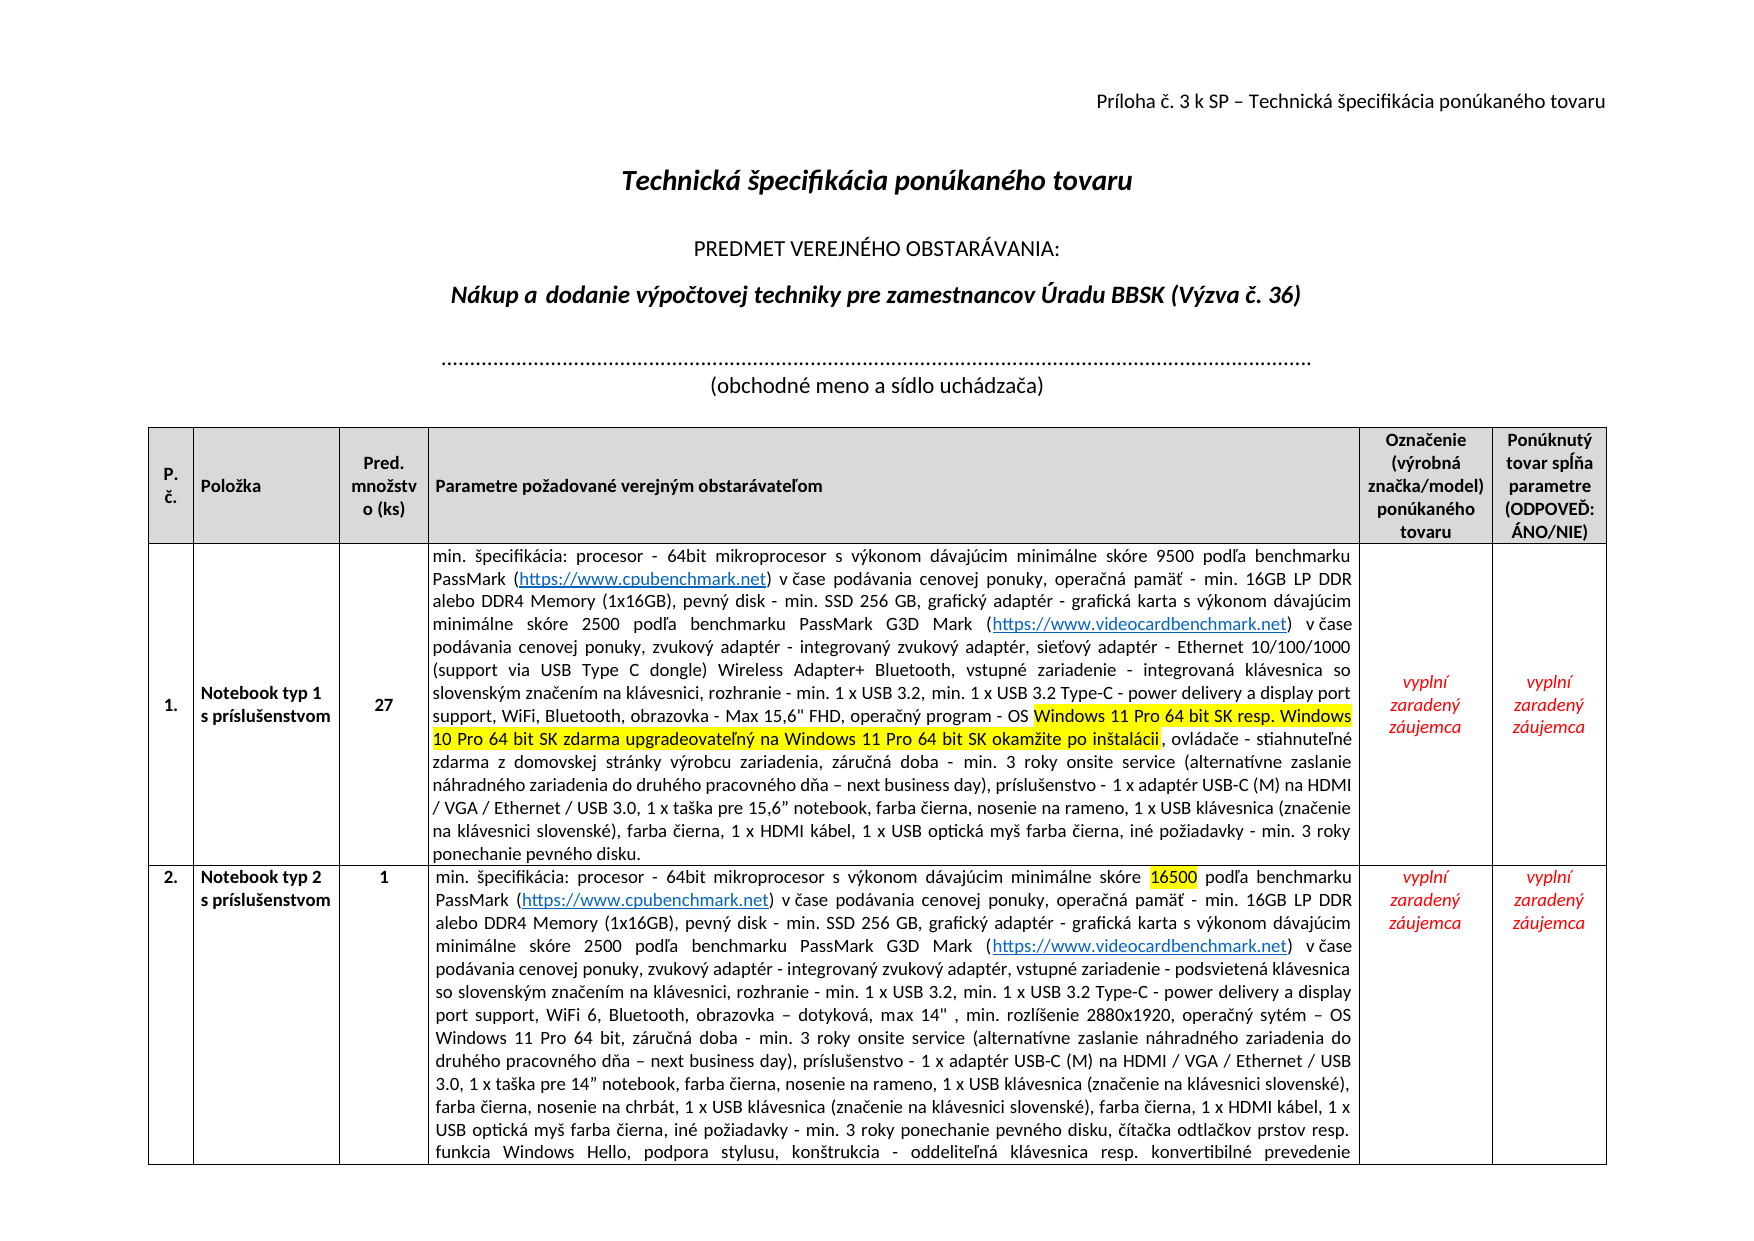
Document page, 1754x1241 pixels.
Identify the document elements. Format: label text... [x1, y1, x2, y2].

table_cell 2. [149, 866, 193, 1164]
table_cell vyplní zaradený záujemca [1493, 866, 1606, 1164]
table_header Označenie (výrobná značka/model) ponúkaného tovaru [1360, 428, 1492, 543]
table_cell Notebook typ 1 s príslušenstvom [194, 544, 339, 865]
table_cell 1. [149, 544, 193, 865]
table_cell vyplní zaradený záujemca [1493, 544, 1606, 865]
table_cell vyplní zaradený záujemca [1360, 866, 1492, 1164]
text (obchodné meno a sídlo uchádzača) [148, 371, 1606, 399]
text Technická špecifikácia ponúkaného tovaru [148, 162, 1606, 198]
text Nákup a dodanie výpočtovej techniky pre zamestnancov Úradu BBSK (Výzva č. 36) [148, 279, 1606, 309]
table_cell 27 [340, 544, 428, 865]
table_header Parametre požadované verejným obstarávateľom [429, 428, 1359, 543]
table_header Pred. množstvo (ks) [340, 428, 428, 543]
table_cell min. špecifikácia: procesor - 64bit mikroprocesor s výkonom dávajúcim minimálne skóre 9500 podľa benchmarku PassMark (https://www.cpubenchmark.net) v čase podávania cenovej ponuky, operačná pamäť - min. 16GB LP DDR alebo DDR4 Memory (1x16GB), pevný disk - min. SSD 256 GB, grafický adaptér - grafická karta s výkonom dávajúcim minimálne skóre 2500 podľa benchmarku PassMark G3D Mark (https://www.videocardbenchmark.net) v čase podávania cenovej ponuky, zvukový adaptér - integrovaný zvukový adaptér, sieťový adaptér - Ethernet 10/100/1000 (support via USB Type C dongle) Wireless Adapter+ Bluetooth, vstupné zariadenie - integrovaná klávesnica so slovenským značením na klávesnici, rozhranie - min. 1 x USB 3.2, min. 1 x USB 3.2 Type-C - power delivery a display port support, WiFi, Bluetooth, obrazovka - Max 15,6" FHD, operačný program - OS Windows 11 Pro 64 bit SK resp. Windows 10 Pro 64 bit SK zdarma upgradeovateľný na Windows 11 Pro 64 bit SK okamžite po inštalácii, ovládače - stiahnuteľné zdarma z domovskej stránky výrobcu zariadenia, záručná doba - min. 3 roky onsite service (alternatívne zaslanie náhradného zariadenia do druhého pracovného dňa – next business day), príslušenstvo - 1 x adaptér USB-C (M) na HDMI / VGA / Ethernet / USB 3.0, 1 x taška pre 15,6” notebook, farba čierna, nosenie na rameno, 1 x USB klávesnica (značenie na klávesnici slovenské), farba čierna, 1 x HDMI kábel, 1 x USB optická myš farba čierna, iné požiadavky - min. 3 roky ponechanie pevného disku. [429, 544, 1359, 865]
table_header Položka [194, 428, 339, 543]
text predmet VEREJNÉHO OBSTARÁVANIA: [148, 234, 1606, 262]
table_header P. č. [149, 428, 193, 543]
table_header Ponúknutý tovar spĺňa parametre (ODPOVEĎ: ÁNO/NIE) [1493, 428, 1606, 543]
table_cell 1 [340, 866, 428, 1164]
table_cell Notebook typ 2 s príslušenstvom [194, 866, 339, 1164]
text ....................................................................................................................................................... [148, 343, 1606, 371]
table_cell vyplní zaradený záujemca [1360, 544, 1492, 865]
